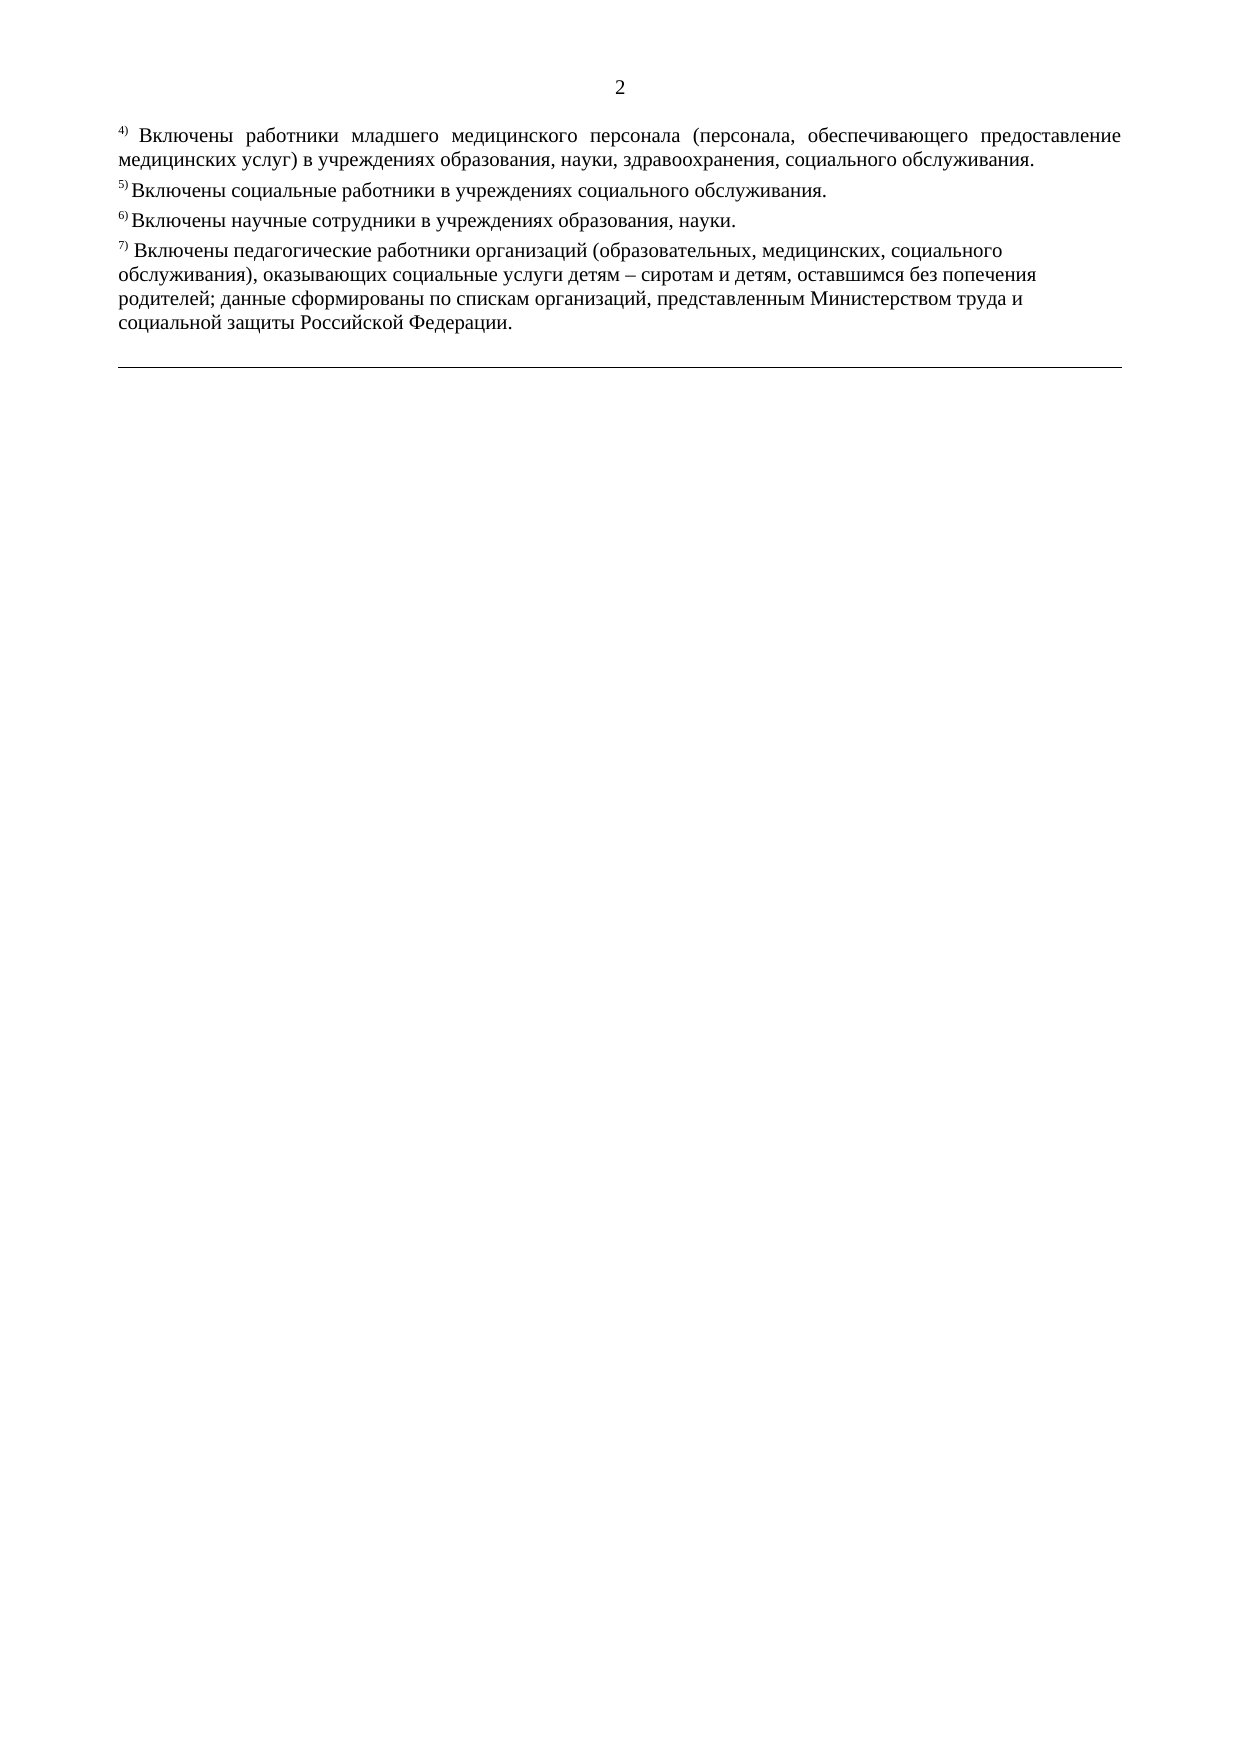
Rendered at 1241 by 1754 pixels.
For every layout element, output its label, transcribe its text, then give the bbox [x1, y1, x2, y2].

text 7) Включены педагогические работники организаций (образовательных, медицинских, социального обслуживания), оказывающих социальные услуги детям – сиротам и детям, оставшимся без попечения родителей; данные сформированы по спискам организаций, представленным Министерством труда и социальной защиты Российской Федерации. [118, 238, 1122, 334]
text 6) Включены научные сотрудники в учреждениях образования, науки. [118, 208, 1122, 232]
text 4) Включены работники младшего медицинского персонала (персонала, обеспечивающего предоставление медицинских услуг) в учреждениях образования, науки, здравоохранения, социального обслуживания. [118, 123, 1122, 171]
text 5) Включены социальные работники в учреждениях социального обслуживания. [118, 177, 1122, 202]
